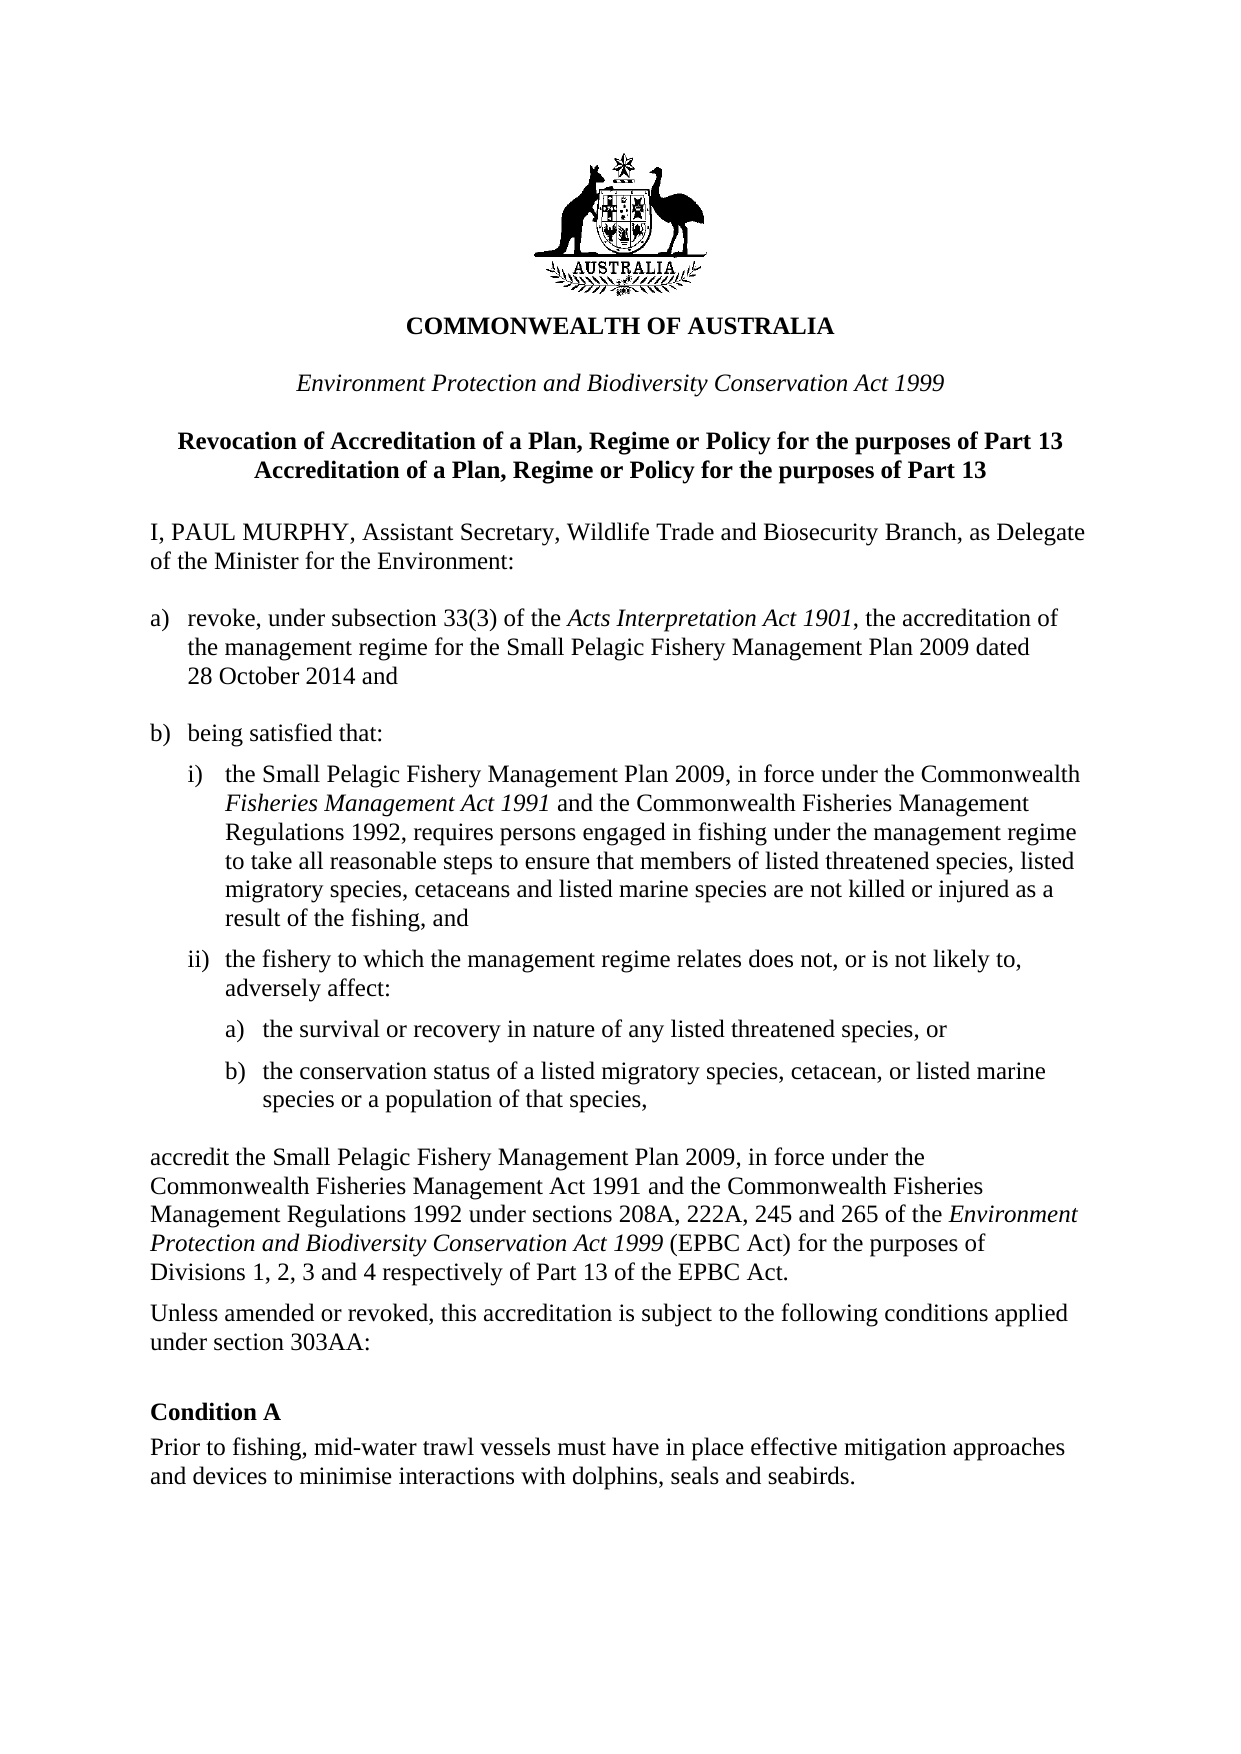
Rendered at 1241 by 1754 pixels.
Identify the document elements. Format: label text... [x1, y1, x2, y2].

text COMMONWEALTH OF AUSTRALIA [150, 311, 1090, 340]
text accredit the Small Pelagic Fishery Management Plan 2009, in force under the Commonwealth Fisheries Management Act 1991 and the Commonwealth Fisheries Management Regulations 1992 under sections 208A, 222A, 245 and 265 of the Environment Protection and Biodiversity Conservation Act 1999 (EPBC Act) for the purposes of Divisions 1, 2, 3 and 4 respectively of Part 13 of the EPBC Act. [150, 1142, 1090, 1286]
text I, PAUL MURPHY, Assistant Secretary, Wildlife Trade and Biosecurity Branch, as Delegate of the Minister for the Environment: [150, 517, 1090, 574]
text Condition A [150, 1397, 1090, 1426]
text Revocation of Accreditation of a Plan, Regime or Policy for the purposes of Part 13 [150, 426, 1090, 455]
picture [531, 150, 709, 299]
list being satisfied that: [150, 718, 1090, 747]
list the conservation status of a listed migratory species, cetacean, or listed marine species or a population of that species, [225, 1056, 1090, 1113]
list revoke, under subsection 33(3) of the Acts Interpretation Act 1901, the accreditation of the management regime for the Small Pelagic Fishery Management Plan 2009 dated 28 October 2014 and [150, 603, 1090, 689]
list the Small Pelagic Fishery Management Plan 2009, in force under the Commonwealth Fisheries Management Act 1991 and the Commonwealth Fisheries Management Regulations 1992, requires persons engaged in fishing under the management regime to take all reasonable steps to ensure that members of listed threatened species, listed migratory species, cetaceans and listed marine species are not killed or injured as a result of the fishing, and [187, 759, 1090, 932]
text Unless amended or revoked, this accreditation is subject to the following conditions applied under section 303AA: [150, 1298, 1069, 1356]
text Accreditation of a Plan, Regime or Policy for the purposes of Part 13 [150, 455, 1090, 483]
list the survival or recovery in nature of any listed threatened species, or [225, 1014, 1090, 1043]
text Prior to fishing, mid-water trawl vessels must have in place effective mitigation approaches and devices to minimise interactions with dolphins, seals and seabirds. [150, 1432, 1090, 1489]
subtitle Environment Protection and Biodiversity Conservation Act 1999 [150, 368, 1090, 397]
list the fishery to which the management regime relates does not, or is not likely to, adversely affect: [187, 944, 1090, 1002]
